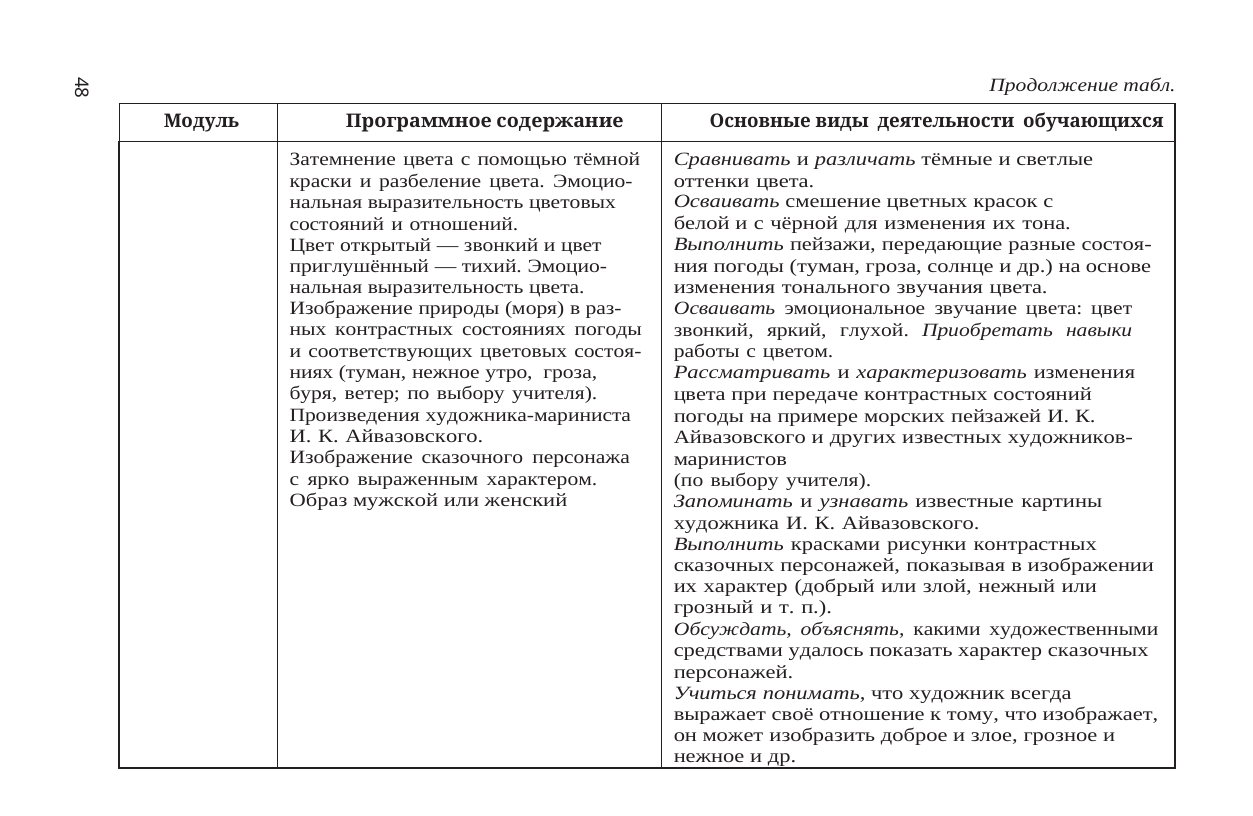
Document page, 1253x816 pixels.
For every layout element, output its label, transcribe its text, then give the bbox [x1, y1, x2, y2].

table_cell [120, 142, 277, 767]
table_header Основные виды деятельности обучающихся [662, 104, 1174, 141]
table_cell Затемнение цвета с помощью тёмной краски и разбеление цвета. Эмоцио- нальная выразительность цветовых состояний и отношений. Цвет открытый — звонкий и цвет приглушённый — тихий. Эмоцио- нальная выразительность цвета. Изображение природы (моря) в раз- ных контрастных состояниях погоды и соответствующих цветовых состоя- ниях (туман, нежное утро, гроза, буря, ветер; по выбору учителя). Произведения художника-мариниста И. К. Айвазовского. Изображение сказочного персонажа с ярко выраженным характером. Образ мужской или женский [278, 142, 661, 767]
text Продолжение табл. [106, 74, 1175, 95]
table_header Модуль [120, 104, 277, 141]
table_cell Сравнивать и различать тёмные и светлые оттенки цвета. Осваивать смешение цветных красок с белой и с чёрной для изменения их тона. Выполнить пейзажи, передающие разные состоя- ния погоды (туман, гроза, солнце и др.) на основе изменения тонального звучания цвета. Осваивать эмоциональное звучание цвета: цвет звонкий, яркий, глухой. Приобретать навыки работы с цветом. Рассматривать и характеризовать изменения цвета при передаче контрастных состояний погоды на примере морских пейзажей И. К. Айвазовского и других известных художников-маринистов (по выбору учителя). Запоминать и узнавать известные картины художника И. К. Айвазовского. Выполнить красками рисунки контрастных сказочных персонажей, показывая в изображении их характер (добрый или злой, нежный или грозный и т. п.). Обсуждать, объяснять, какими художественными средствами удалось показать характер сказочных персонажей. Учиться понимать, что художник всегда выражает своё отношение к тому, что изображает, он может изобразить доброе и злое, грозное и нежное и др. [662, 142, 1174, 767]
table_header Программное содержание [278, 104, 661, 141]
